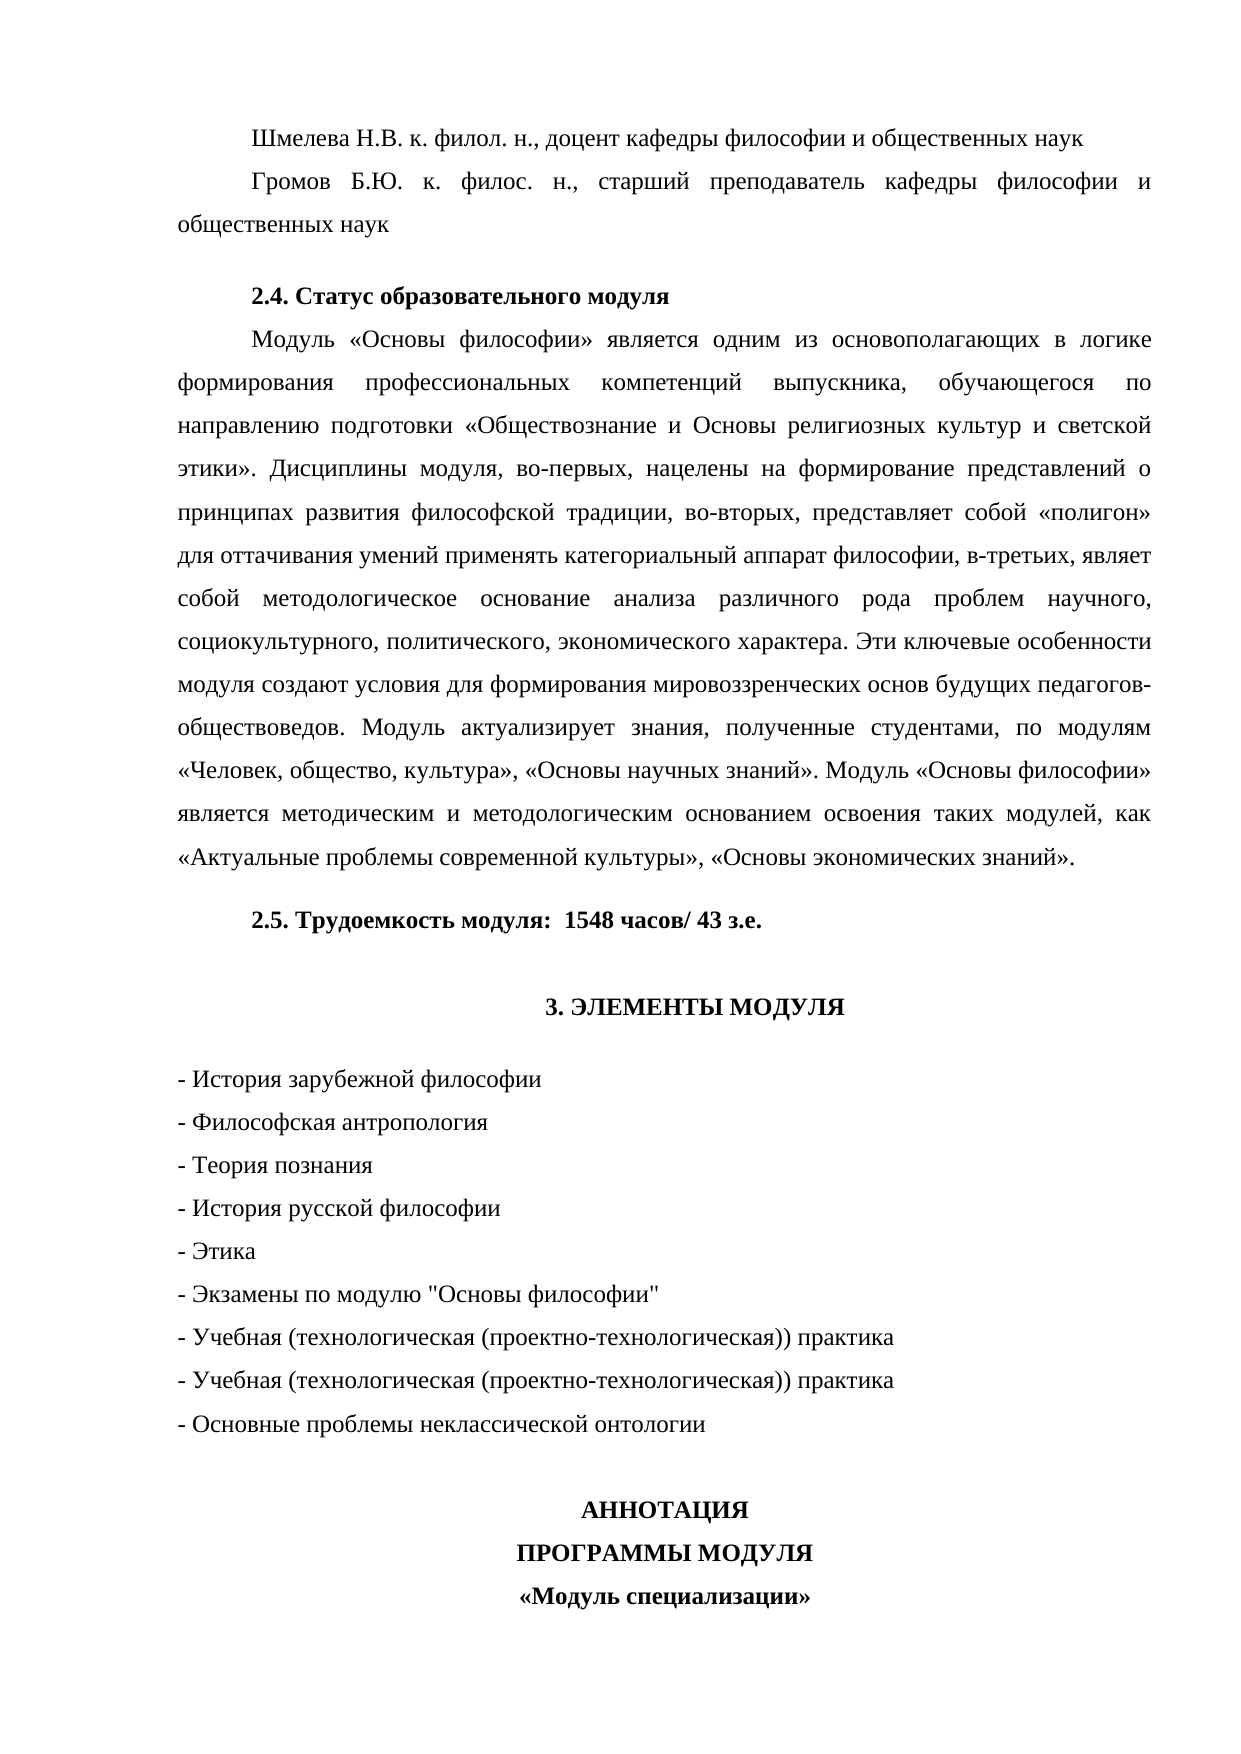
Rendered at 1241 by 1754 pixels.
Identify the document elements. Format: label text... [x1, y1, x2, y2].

text Громов Б.Ю. к. филос. н., старший преподаватель кафедры философии и общественных наук [177, 166, 1152, 238]
text - Философская антропология [177, 1107, 1152, 1136]
text Шмелева Н.В. к. филол. н., доцент кафедры философии и общественных наук [177, 123, 1152, 152]
text - История зарубежной философии [177, 1064, 1152, 1092]
text - Экзамены по модулю "Основы философии" [177, 1279, 1152, 1308]
text 2.5. Трудоемкость модуля: 1548 часов/ 43 з.е. [177, 906, 1139, 934]
text - Этика [177, 1236, 1152, 1265]
text - Учебная (технологическая (проектно-технологическая)) практика [177, 1366, 1152, 1394]
text - Учебная (технологическая (проектно-технологическая)) практика [177, 1322, 1152, 1351]
text - История русской философии [177, 1193, 1152, 1222]
text АННОТАЦИЯ [177, 1495, 1152, 1524]
text «Модуль специализации» [177, 1581, 1152, 1610]
text - Теория познания [177, 1150, 1152, 1179]
text - Основные проблемы неклассической онтологии [177, 1409, 1152, 1437]
text Модуль «Основы философии» является одним из основополагающих в логике формирования профессиональных компетенций выпускника, обучающегося по направлению подготовки «Обществознание и Основы религиозных культур и светской этики». Дисциплины модуля, во-первых, нацелены на формирование представлений о принципах развития философской традиции, во-вторых, представляет собой «полигон» для оттачивания умений применять категориальный аппарат философии, в-третьих, являет собой методологическое основание анализа различного рода проблем научного, социокультурного, политического, экономического характера. Эти ключевые особенности модуля создают условия для формирования мировоззренческих основ будущих педагогов-обществоведов. Модуль актуализирует знания, полученные студентами, по модулям «Человек, общество, культура», «Основы научных знаний». Модуль «Основы философии» является методическим и методологическим основанием освоения таких модулей, как «Актуальные проблемы современной культуры», «Основы экономических знаний». [177, 324, 1152, 870]
text 2.4. Статус образовательного модуля [177, 281, 1152, 310]
text программЫ модуля [177, 1538, 1152, 1567]
text 3. ЭЛЕМЕНТЫ МОДУЛЯ [177, 992, 1139, 1021]
